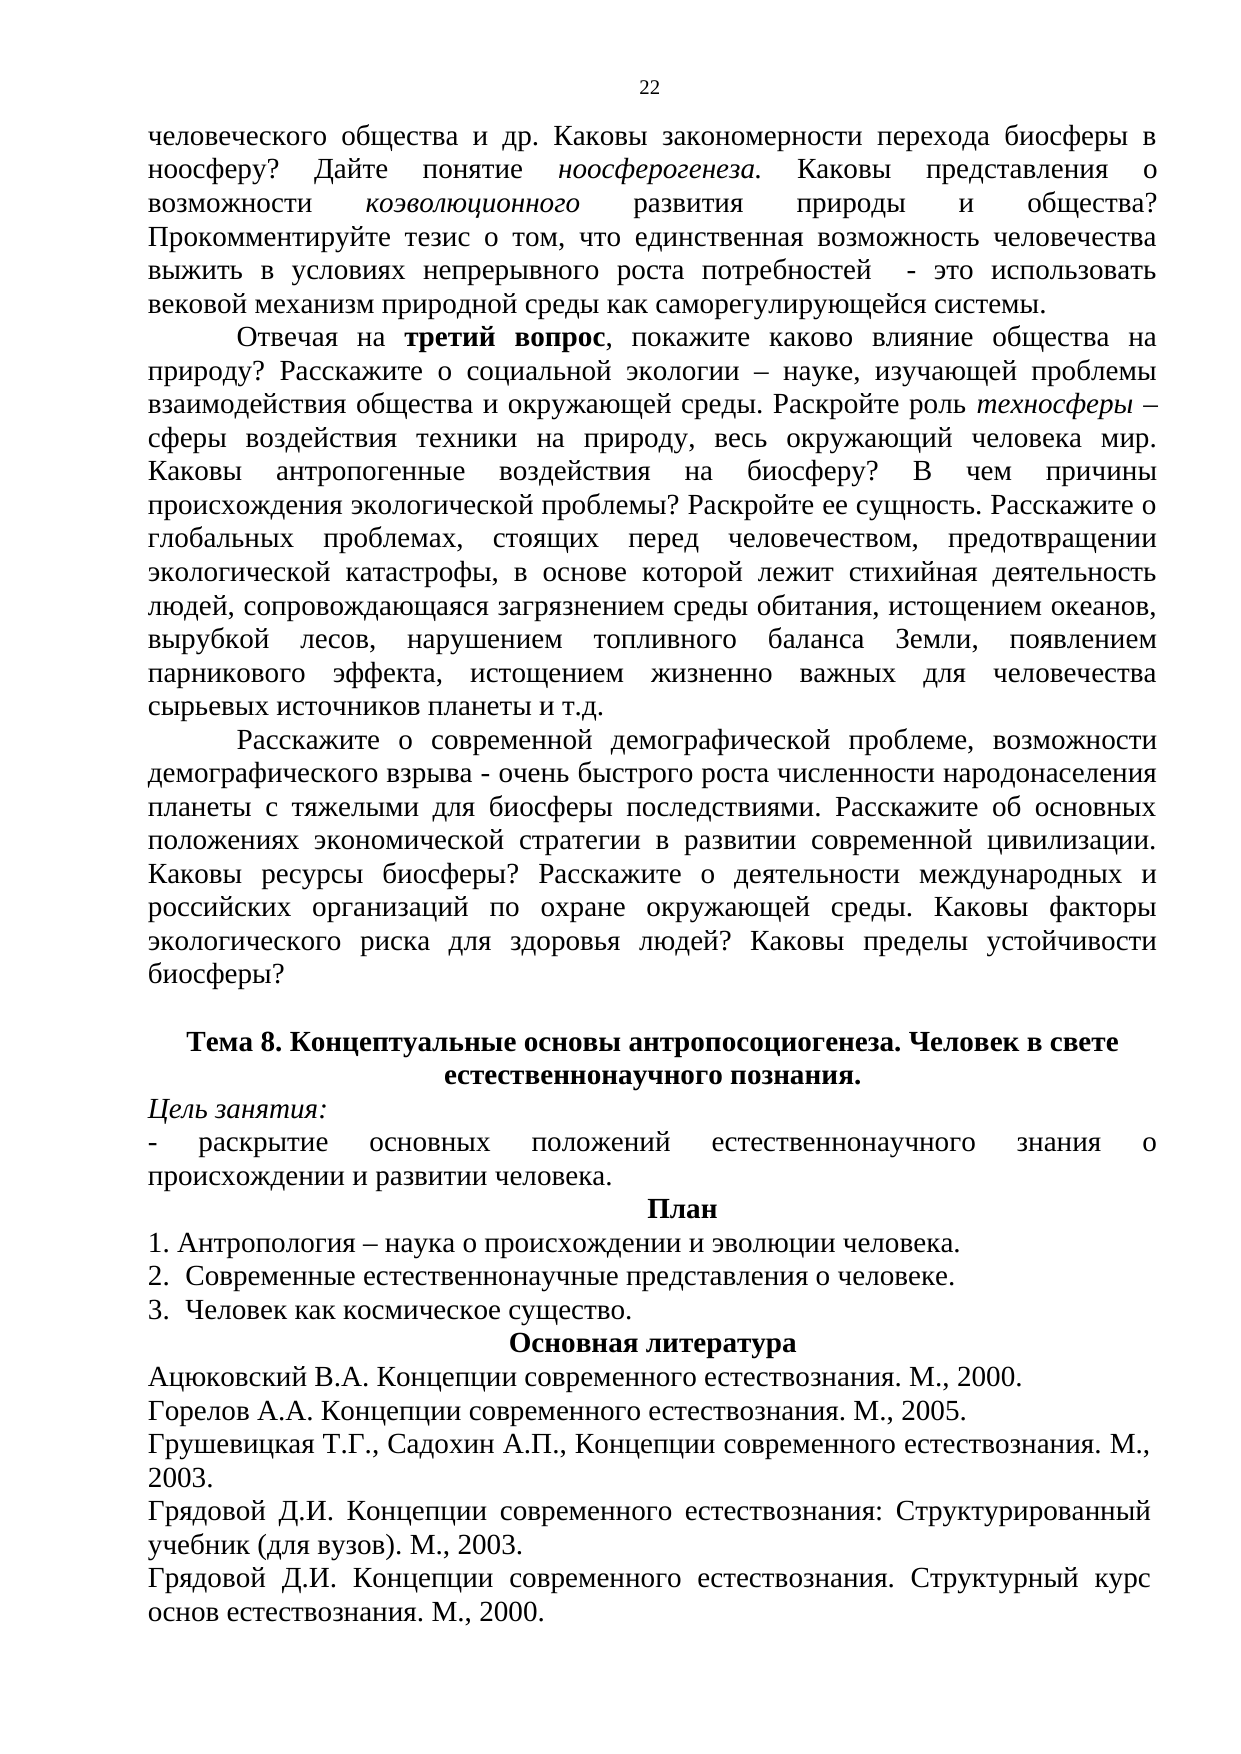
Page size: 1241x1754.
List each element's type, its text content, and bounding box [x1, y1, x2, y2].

text Грядовой Д.И. Концепции современного естествознания: Структурированный учебник (для вузов). М., 2003. [148, 1493, 1152, 1560]
text План [148, 1191, 1158, 1225]
text Расскажите о современной демографической проблеме, возможности демографического взрыва - очень быстрого роста численности народонаселения планеты с тяжелыми для биосферы последствиями. Расскажите об основных положениях экономической стратегии в развитии современной цивилизации. Каковы ресурсы биосферы? Расскажите о деятельности международных и российских организаций по охране окружающей среды. Каковы факторы экологического риска для здоровья людей? Каковы пределы устойчивости биосферы? [148, 722, 1158, 990]
text Грядовой Д.И. Концепции современного естествознания. Структурный курс основ естествознания. М., 2000. [148, 1560, 1152, 1627]
text Цель занятия: [148, 1091, 1158, 1124]
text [148, 118, 1158, 319]
text Ацюковский В.А. Концепции современного естествознания. М., 2000. [148, 1359, 1152, 1393]
text Основная литература [148, 1326, 1158, 1359]
text Отвечая на третий вопрос, покажите каково влияние общества на природу? Расскажите о социальной экологии – науке, изучающей проблемы взаимодействия общества и окружающей среды. Раскройте роль техносферы – сферы воздействия техники на природу, весь окружающий человека мир. Каковы антропогенные воздействия на биосферу? В чем причины происхождения экологической проблемы? Раскройте ее сущность. Расскажите о глобальных проблемах, стоящих перед человечеством, предотвращении экологической катастрофы, в основе которой лежит стихийная деятельность людей, сопровождающаяся загрязнением среды обитания, истощением океанов, вырубкой лесов, нарушением топливного баланса Земли, появлением парникового эффекта, истощением жизненно важных для человечества сырьевых источников планеты и т.д. [148, 319, 1158, 722]
text Горелов А.А. Концепции современного естествознания. М., 2005. [148, 1393, 1152, 1426]
list Современные естественнонаучные представления о человеке. [148, 1258, 1158, 1292]
text 1. Антропология – наука о происхождении и эволюции человека. [148, 1225, 1158, 1258]
text Тема 8. Концептуальные основы антропосоциогенеза. Человек в свете естественнонаучного познания. [148, 1024, 1158, 1091]
text Грушевицкая Т.Г., Садохин А.П., Концепции современного естествознания. М., 2003. [148, 1426, 1152, 1493]
list Человек как космическое существо. [148, 1292, 1158, 1326]
text - раскрытие основных положений естественнонаучного знания о происхождении и развитии человека. [148, 1124, 1158, 1191]
